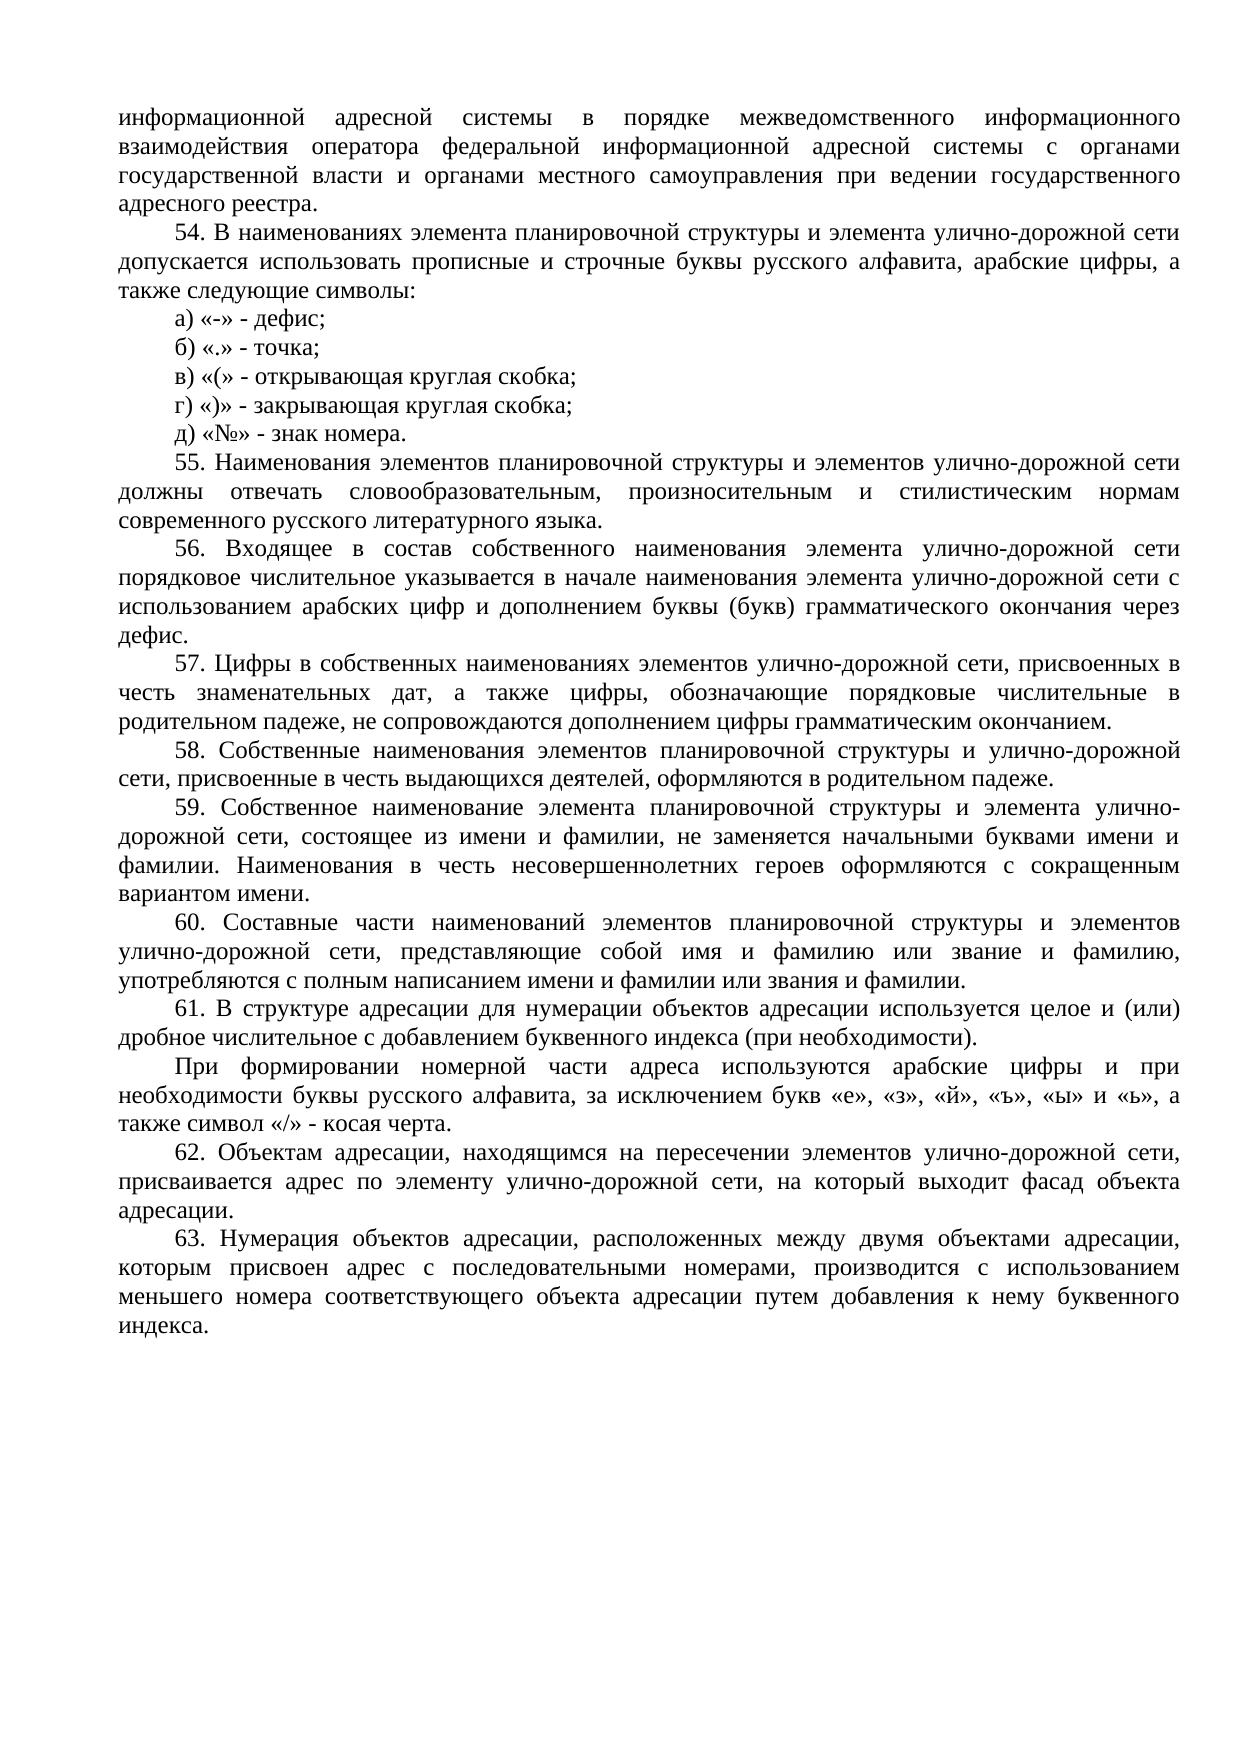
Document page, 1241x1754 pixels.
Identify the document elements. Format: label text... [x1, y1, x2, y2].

text д) «№» - знак номера. [118, 418, 1181, 447]
text б) «.» - точка; [118, 332, 1181, 361]
text 55. Наименования элементов планировочной структуры и элементов улично-дорожной сети должны отвечать словообразовательным, произносительным и стилистическим нормам современного русского литературного языка. [118, 447, 1181, 533]
text 57. Цифры в собственных наименованиях элементов улично-дорожной сети, присвоенных в честь знаменательных дат, а также цифры, обозначающие порядковые числительные в родительном падеже, не сопровождаются дополнением цифры грамматическим окончанием. [118, 648, 1181, 735]
text 61. В структуре адресации для нумерации объектов адресации используется целое и (или) дробное числительное с добавлением буквенного индекса (при необходимости). [118, 993, 1181, 1051]
text а) «-» - дефис; [118, 303, 1181, 332]
text 54. В наименованиях элемента планировочной структуры и элемента улично-дорожной сети допускается использовать прописные и строчные буквы русского алфавита, арабские цифры, а также следующие символы: [118, 217, 1181, 303]
text 59. Собственное наименование элемента планировочной структуры и элемента улично-дорожной сети, состоящее из имени и фамилии, не заменяется начальными буквами имени и фамилии. Наименования в честь несовершеннолетних героев оформляются с сокращенным вариантом имени. [118, 792, 1181, 907]
text г) «)» - закрывающая круглая скобка; [118, 390, 1181, 418]
text При формировании номерной части адреса используются арабские цифры и при необходимости буквы русского алфавита, за исключением букв «е», «з», «й», «ъ», «ы» и «ь», а также символ «/» - косая черта. [118, 1051, 1181, 1137]
text 62. Объектам адресации, находящимся на пересечении элементов улично-дорожной сети, присваивается адрес по элементу улично-дорожной сети, на который выходит фасад объекта адресации. [118, 1137, 1181, 1223]
text 58. Собственные наименования элементов планировочной структуры и улично-дорожной сети, присвоенные в честь выдающихся деятелей, оформляются в родительном падеже. [118, 735, 1181, 792]
text 56. Входящее в состав собственного наименования элемента улично-дорожной сети порядковое числительное указывается в начале наименования элемента улично-дорожной сети с использованием арабских цифр и дополнением буквы (букв) грамматического окончания через дефис. [118, 533, 1181, 648]
text 63. Нумерация объектов адресации, расположенных между двумя объектами адресации, которым присвоен адрес с последовательными номерами, производится с использованием меньшего номера соответствующего объекта адресации путем добавления к нему буквенного индекса. [118, 1223, 1181, 1338]
text в) «(» - открывающая круглая скобка; [118, 361, 1181, 390]
text 60. Составные части наименований элементов планировочной структуры и элементов улично-дорожной сети, представляющие собой имя и фамилию или звание и фамилию, употребляются с полным написанием имени и фамилии или звания и фамилии. [118, 907, 1181, 993]
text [118, 102, 1181, 217]
